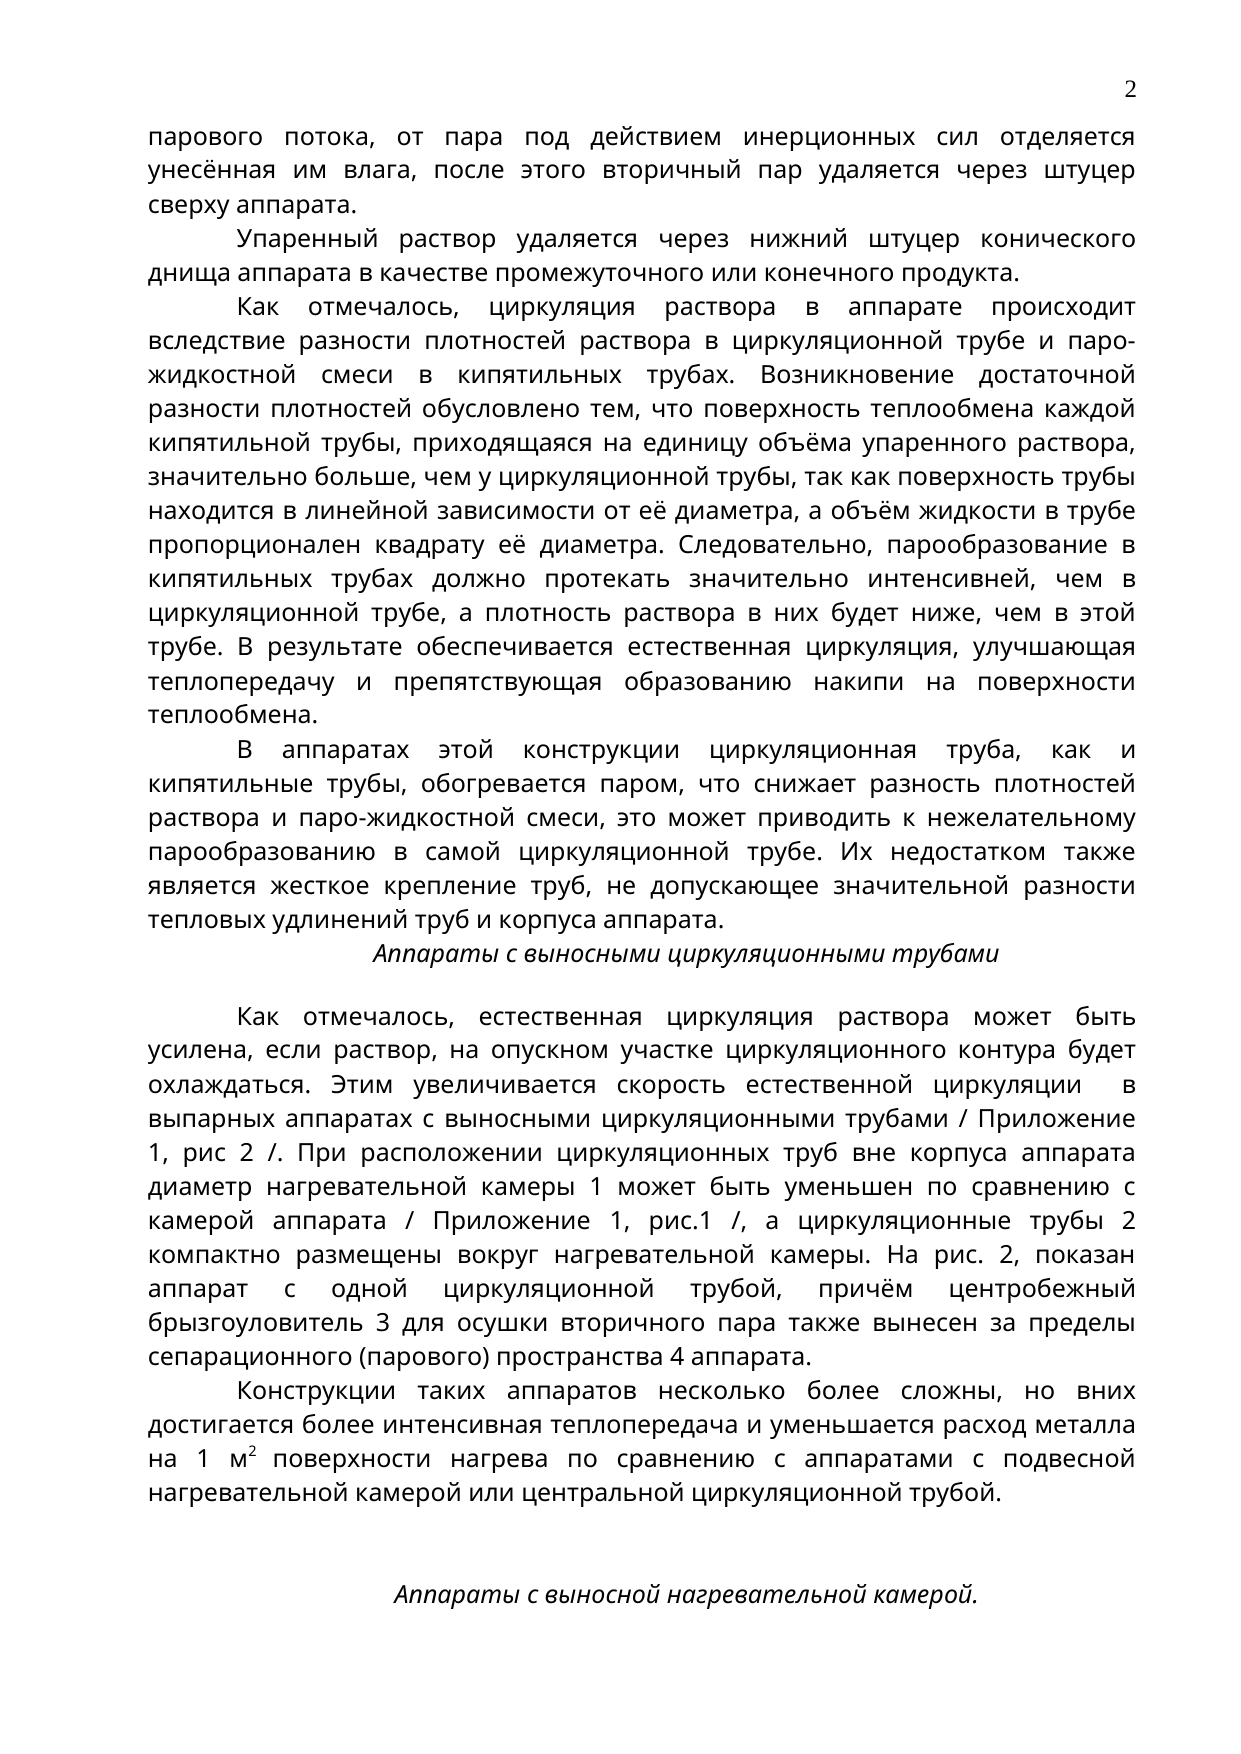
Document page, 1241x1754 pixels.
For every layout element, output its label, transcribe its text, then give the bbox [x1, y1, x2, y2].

text Конструкции таких аппаратов несколько более сложны, но вних достигается более интенсивная теплопередача и уменьшается расход металла на 1 м2 поверхности нагрева по сравнению с аппаратами с подвесной нагревательной камерой или центральной циркуляционной трубой. [148, 1373, 1137, 1509]
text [148, 118, 1137, 220]
subtitle Аппараты с выносными циркуляционными трубами [148, 936, 1137, 970]
text В аппаратах этой конструкции циркуляционная труба, как и кипятильные трубы, обогревается паром, что снижает разность плотностей раствора и паро-жидкостной смеси, это может приводить к нежелательному парообразованию в самой циркуляционной трубе. Их недостатком также является жесткое крепление труб, не допускающее значительной разности тепловых удлинений труб и корпуса аппарата. [148, 731, 1137, 936]
text Как отмечалось, циркуляция раствора в аппарате происходит вследствие разности плотностей раствора в циркуляционной трубе и паро-жидкостной смеси в кипятильных трубах. Возникновение достаточной разности плотностей обусловлено тем, что поверхность теплообмена каждой кипятильной трубы, приходящаяся на единицу объёма упаренного раствора, значительно больше, чем у циркуляционной трубы, так как поверхность трубы находится в линейной зависимости от её диаметра, а объём жидкости в трубе пропорционален квадрату её диаметра. Следовательно, парообразование в кипятильных трубах должно протекать значительно интенсивней, чем в циркуляционной трубе, а плотность раствора в них будет ниже, чем в этой трубе. В результате обеспечивается естественная циркуляция, улучшающая теплопередачу и препятствующая образованию накипи на поверхности теплообмена. [148, 288, 1137, 731]
text Как отмечалось, естественная циркуляция раствора может быть усилена, если раствор, на опускном участке циркуляционного контура будет охлаждаться. Этим увеличивается скорость естественной циркуляции в выпарных аппаратах с выносными циркуляционными трубами / Приложение 1, рис 2 /. При расположении циркуляционных труб вне корпуса аппарата диаметр нагревательной камеры 1 может быть уменьшен по сравнению с камерой аппарата / Приложение 1, рис.1 /, а циркуляционные трубы 2 компактно размещены вокруг нагревательной камеры. На рис. 2, показан аппарат с одной циркуляционной трубой, причём центробежный брызгоуловитель 3 для осушки вторичного пара также вынесен за пределы сепарационного (парового) пространства 4 аппарата. [148, 998, 1137, 1373]
text Аппараты с выносной нагревательной камерой. [148, 1577, 1137, 1611]
text Упаренный раствор удаляется через нижний штуцер конического днища аппарата в качестве промежуточного или конечного продукта. [148, 220, 1137, 288]
